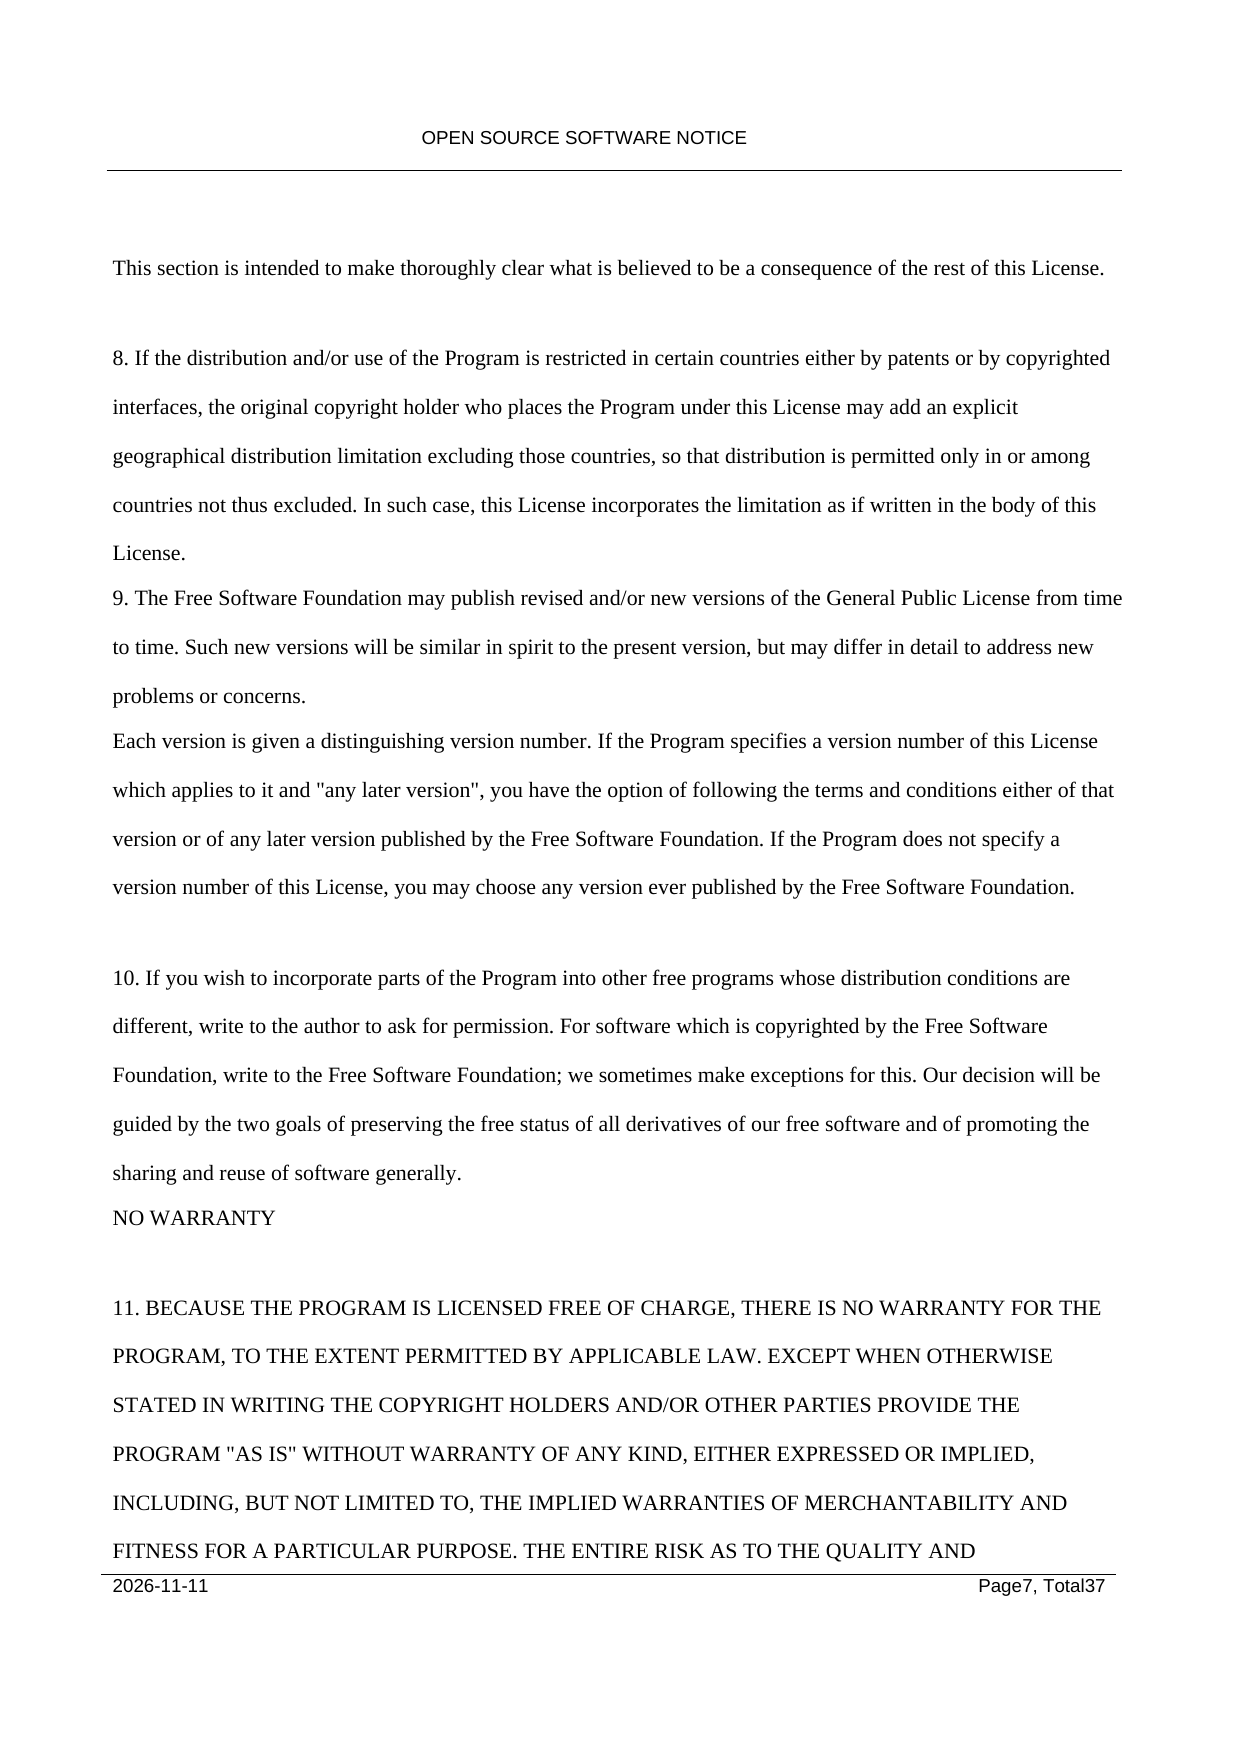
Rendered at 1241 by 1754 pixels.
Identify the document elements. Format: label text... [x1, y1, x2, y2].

text NO WARRANTY [112, 1201, 1128, 1233]
text Each version is given a distinguishing version number. If the Program specifies a version number of this License which applies to it and "any later version", you have the option of following the terms and conditions either of that version or of any later version published by the Free Software Foundation. If the Program does not specify a version number of this License, you may choose any version ever published by the Free Software Foundation. [112, 724, 1128, 903]
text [112, 1291, 1128, 1567]
text 8. If the distribution and/or use of the Program is restricted in certain countries either by patents or by copyrighted interfaces, the original copyright holder who places the Program under this License may add an explicit geographical distribution limitation excluding those countries, so that distribution is permitted only in or among countries not thus excluded. In such case, this License incorporates the limitation as if written in the body of this License. [112, 342, 1128, 569]
text This section is intended to make thoroughly clear what is believed to be a consequence of the rest of this License. [112, 251, 1128, 284]
text 10. If you wish to incorporate parts of the Program into other free programs whose distribution conditions are different, write to the author to ask for permission. For software which is copyrighted by the Free Software Foundation, write to the Free Software Foundation; we sometimes make exceptions for this. Our decision will be guided by the two goals of preserving the free status of all derivatives of our free software and of promoting the sharing and reuse of software generally. [112, 961, 1128, 1188]
text 9. The Free Software Foundation may publish revised and/or new versions of the General Public License from time to time. Such new versions will be similar in spirit to the present version, but may differ in detail to address new problems or concerns. [112, 582, 1128, 712]
